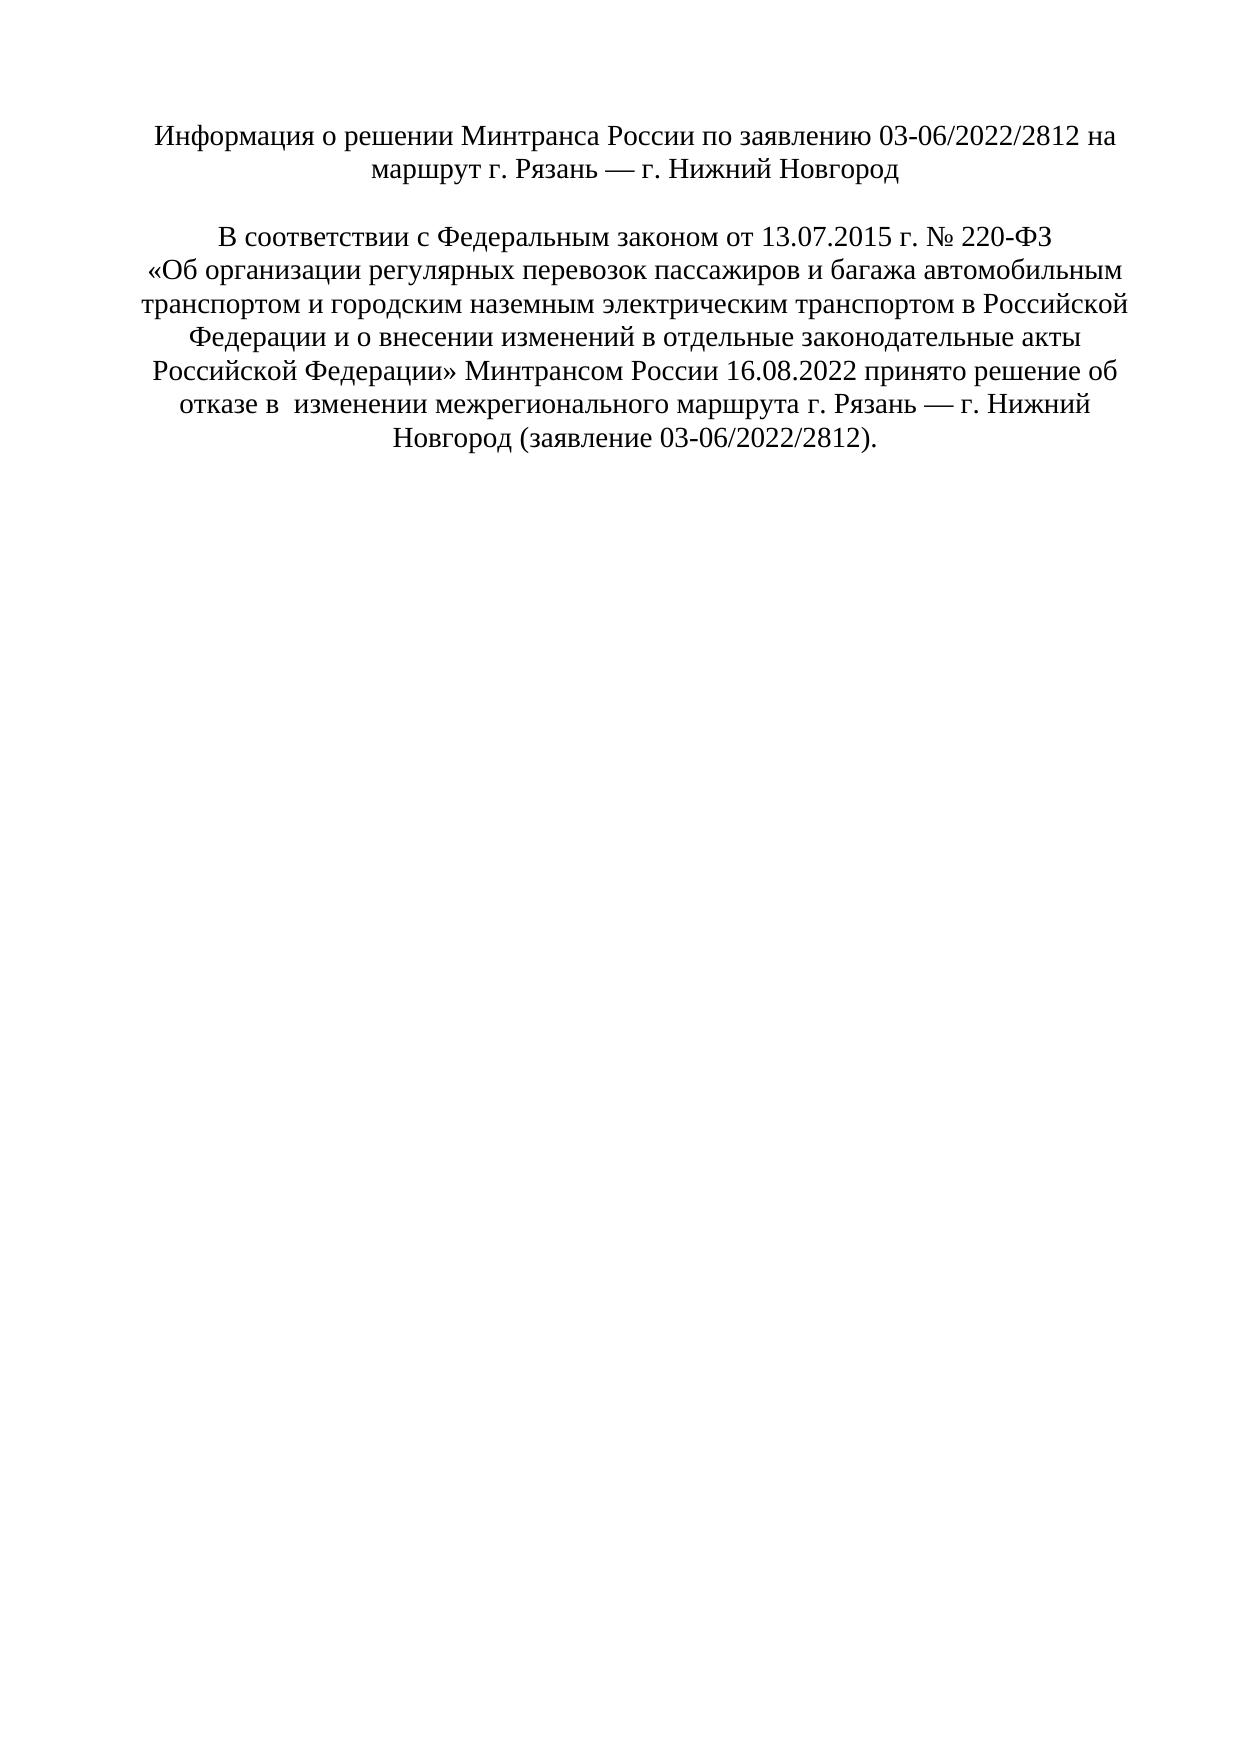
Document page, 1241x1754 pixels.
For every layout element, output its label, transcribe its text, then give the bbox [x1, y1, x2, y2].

text В соответствии с Федеральным законом от 13.07.2015 г. № 220-ФЗ «Об организации регулярных перевозок пассажиров и багажа автомобильным транспортом и городским наземным электрическим транспортом в Российской Федерации и о внесении изменений в отдельные законодательные акты Российской Федерации» Минтрансом России 16.08.2022 принято решение об отказе в изменении межрегионального маршрута г. Рязань — г. Нижний Новгород (заявление 03-06/2022/2812). [118, 219, 1152, 453]
text Информация о решении Минтранса России по заявлению 03-06/2022/2812 на маршрут г. Рязань — г. Нижний Новгород [118, 118, 1152, 185]
